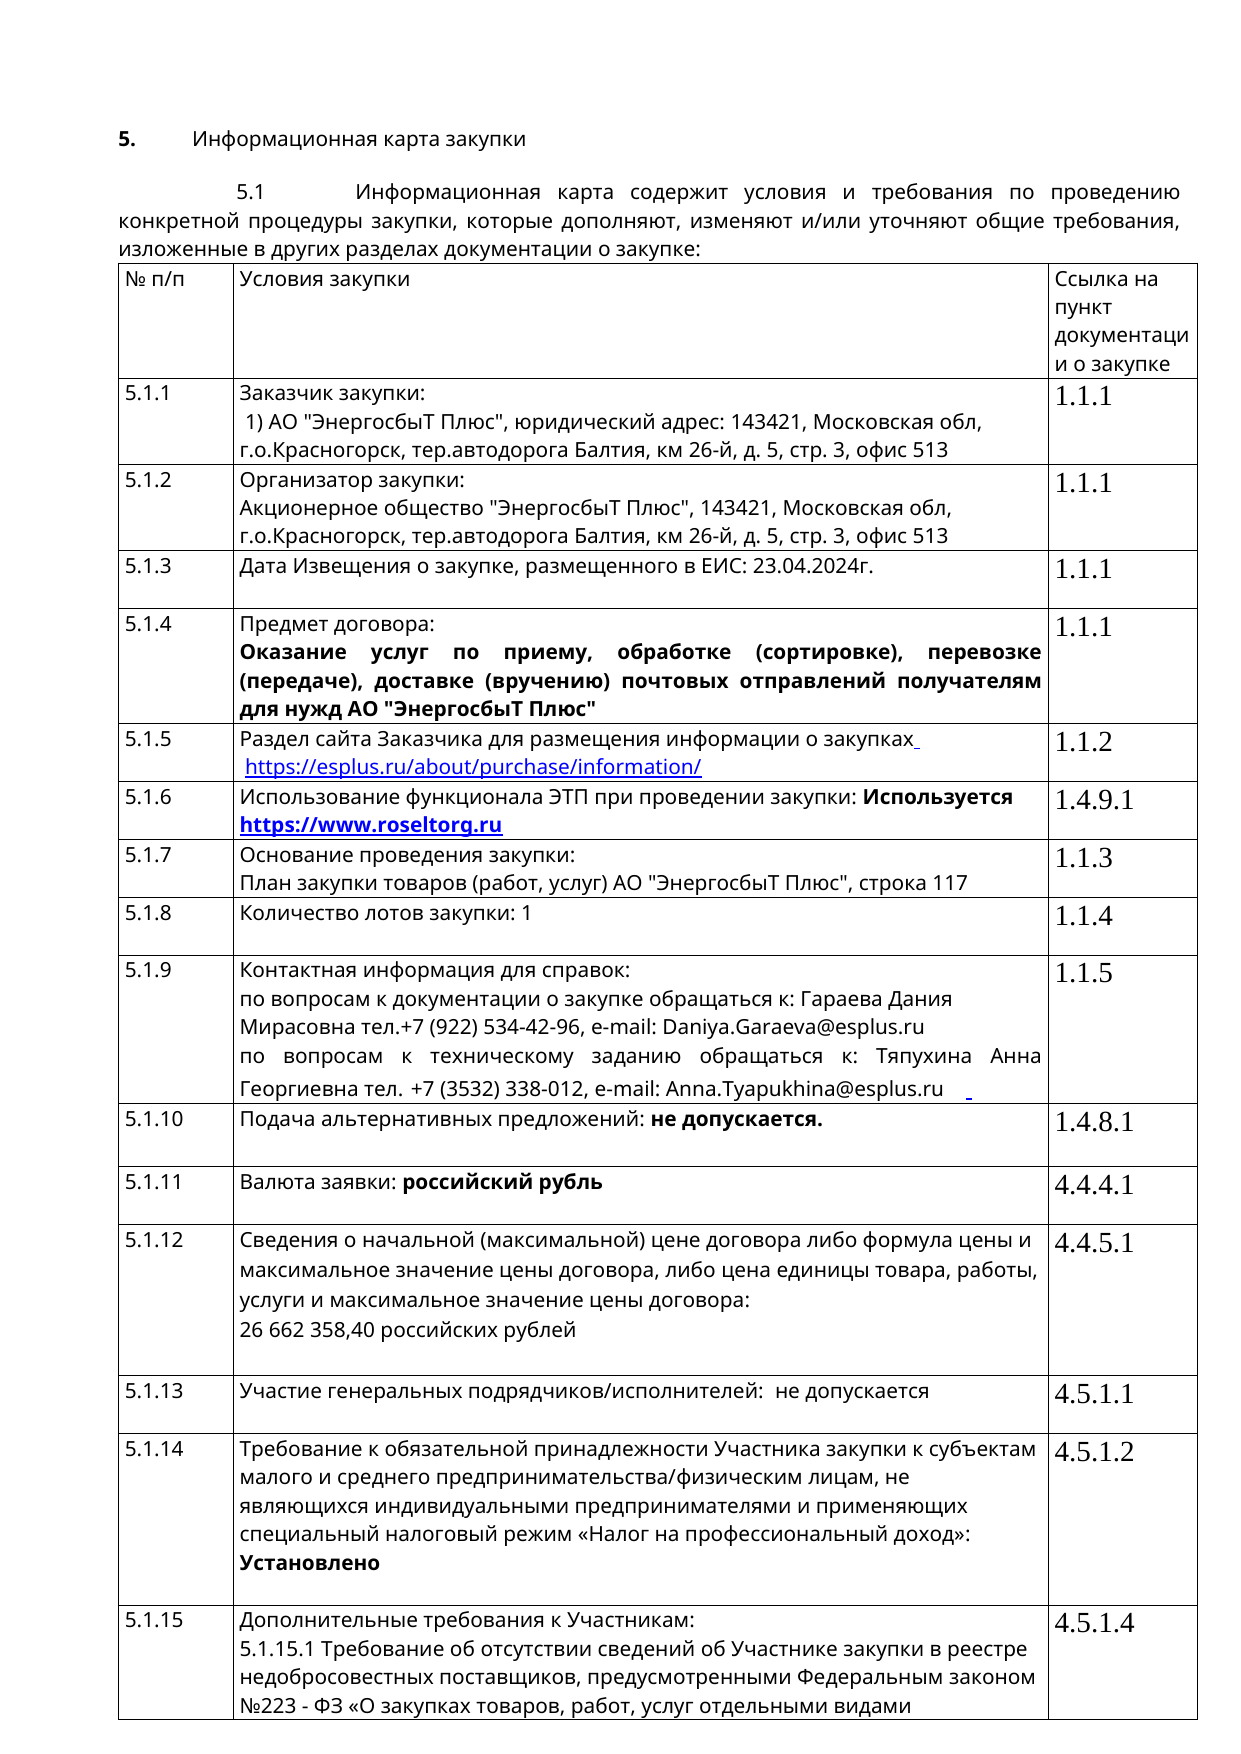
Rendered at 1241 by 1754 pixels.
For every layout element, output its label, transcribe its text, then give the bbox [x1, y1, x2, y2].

table_cell 1.1.5 [1049, 956, 1197, 1103]
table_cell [234, 1606, 1048, 1719]
table_cell 4.5.1.1 [1049, 1376, 1197, 1433]
table_cell Контактная информация для справок: по вопросам к документации о закупке обращаться к: Гараева Дания Мирасовна тел.+7 (922) 534-42-96, e-mail: Daniya.Garaeva@esplus.ru по вопросам к техническому заданию обращаться к: Тяпухина Анна Георгиевна тел. +7 (3532) 338-012, e-mail: Anna.Tyapukhina@esplus.ru [234, 956, 1048, 1103]
table_cell Организатор закупки: Акционерное общество "ЭнергосбыТ Плюс", 143421, Московская обл, г.о.Красногорск, тер.автодорога Балтия, км 26-й, д. 5, стр. 3, офис 513 [234, 465, 1048, 550]
table_cell [119, 956, 233, 1103]
table_cell 1.4.9.1 [1049, 782, 1197, 839]
table_header Условия закупки [234, 264, 1048, 377]
table_cell 1.1.2 [1049, 724, 1197, 781]
subtitle Информационная карта закупки [118, 124, 1181, 152]
table_cell [119, 1376, 233, 1433]
table_cell Сведения о начальной (максимальной) цене договора либо формула цены и максимальное значение цены договора, либо цена единицы товара, работы, услуги и максимальное значение цены договора: 26 662 358,40 российских рублей [234, 1225, 1048, 1375]
table_cell [119, 1434, 233, 1604]
table_cell Предмет договора: Оказание услуг по приему, обработке (сортировке), перевозке (передаче), доставке (вручению) почтовых отправлений получателям для нужд АО "ЭнергосбыТ Плюс" [234, 609, 1048, 723]
table_cell Раздел сайта Заказчика для размещения информации о закупках https://esplus.ru/about/purchase/information/ [234, 724, 1048, 781]
table_cell Подача альтернативных предложений: не допускается. [234, 1104, 1048, 1166]
table_cell Использование функционала ЭТП при проведении закупки: Используется https://www.roseltorg.ru [234, 782, 1048, 839]
table_cell 1.1.3 [1049, 840, 1197, 897]
table_cell [119, 609, 233, 723]
table_cell Валюта заявки: российский рубль [234, 1167, 1048, 1224]
table_cell 1.4.8.1 [1049, 1104, 1197, 1166]
table_cell 1.1.1 [1049, 551, 1197, 608]
table_cell [119, 1104, 233, 1166]
table_cell [119, 782, 233, 839]
table_cell Требование к обязательной принадлежности Участника закупки к субъектам малого и среднего предпринимательства/физическим лицам, не являющихся индивидуальными предпринимателями и применяющих специальный налоговый режим «Налог на профессиональный доход»: Установлено [234, 1434, 1048, 1604]
text 5.1 Информационная карта содержит условия и требования по проведению конкретной процедуры закупки, которые дополняют, изменяют и/или уточняют общие требования, изложенные в других разделах документации о закупке: [118, 177, 1181, 263]
table_cell 1.1.4 [1049, 898, 1197, 954]
table_cell Участие генеральных подрядчиков/исполнителей: не допускается [234, 1376, 1048, 1433]
table_cell 4.4.5.1 [1049, 1225, 1197, 1375]
table_cell 4.4.4.1 [1049, 1167, 1197, 1224]
table_cell [119, 465, 233, 550]
table_cell Основание проведения закупки: План закупки товаров (работ, услуг) АО "ЭнергосбыТ Плюс", строка 117 [234, 840, 1048, 897]
table_header № п/п [119, 264, 233, 377]
table_cell Заказчик закупки: 1) АО "ЭнергосбыТ Плюс", юридический адрес: 143421, Московская обл, г.о.Красногорск, тер.автодорога Балтия, км 26-й, д. 5, стр. 3, офис 513 [234, 379, 1048, 464]
table_cell [119, 898, 233, 954]
table_cell [119, 840, 233, 897]
table_cell [119, 551, 233, 608]
table_cell 4.5.1.4 [1049, 1606, 1197, 1719]
table_cell [119, 724, 233, 781]
table_header Ссылка на пункт документации о закупке [1049, 264, 1197, 377]
table_cell [119, 1167, 233, 1224]
table_cell [119, 1606, 233, 1719]
table_cell 1.1.1 [1049, 379, 1197, 464]
table_cell Количество лотов закупки: 1 [234, 898, 1048, 954]
table_cell [119, 1225, 233, 1375]
table_cell 1.1.1 [1049, 465, 1197, 550]
table_cell Дата Извещения о закупке, размещенного в ЕИС: 23.04.2024г. [234, 551, 1048, 608]
table_cell 1.1.1 [1049, 609, 1197, 723]
table_cell 4.5.1.2 [1049, 1434, 1197, 1604]
table_cell [119, 379, 233, 464]
